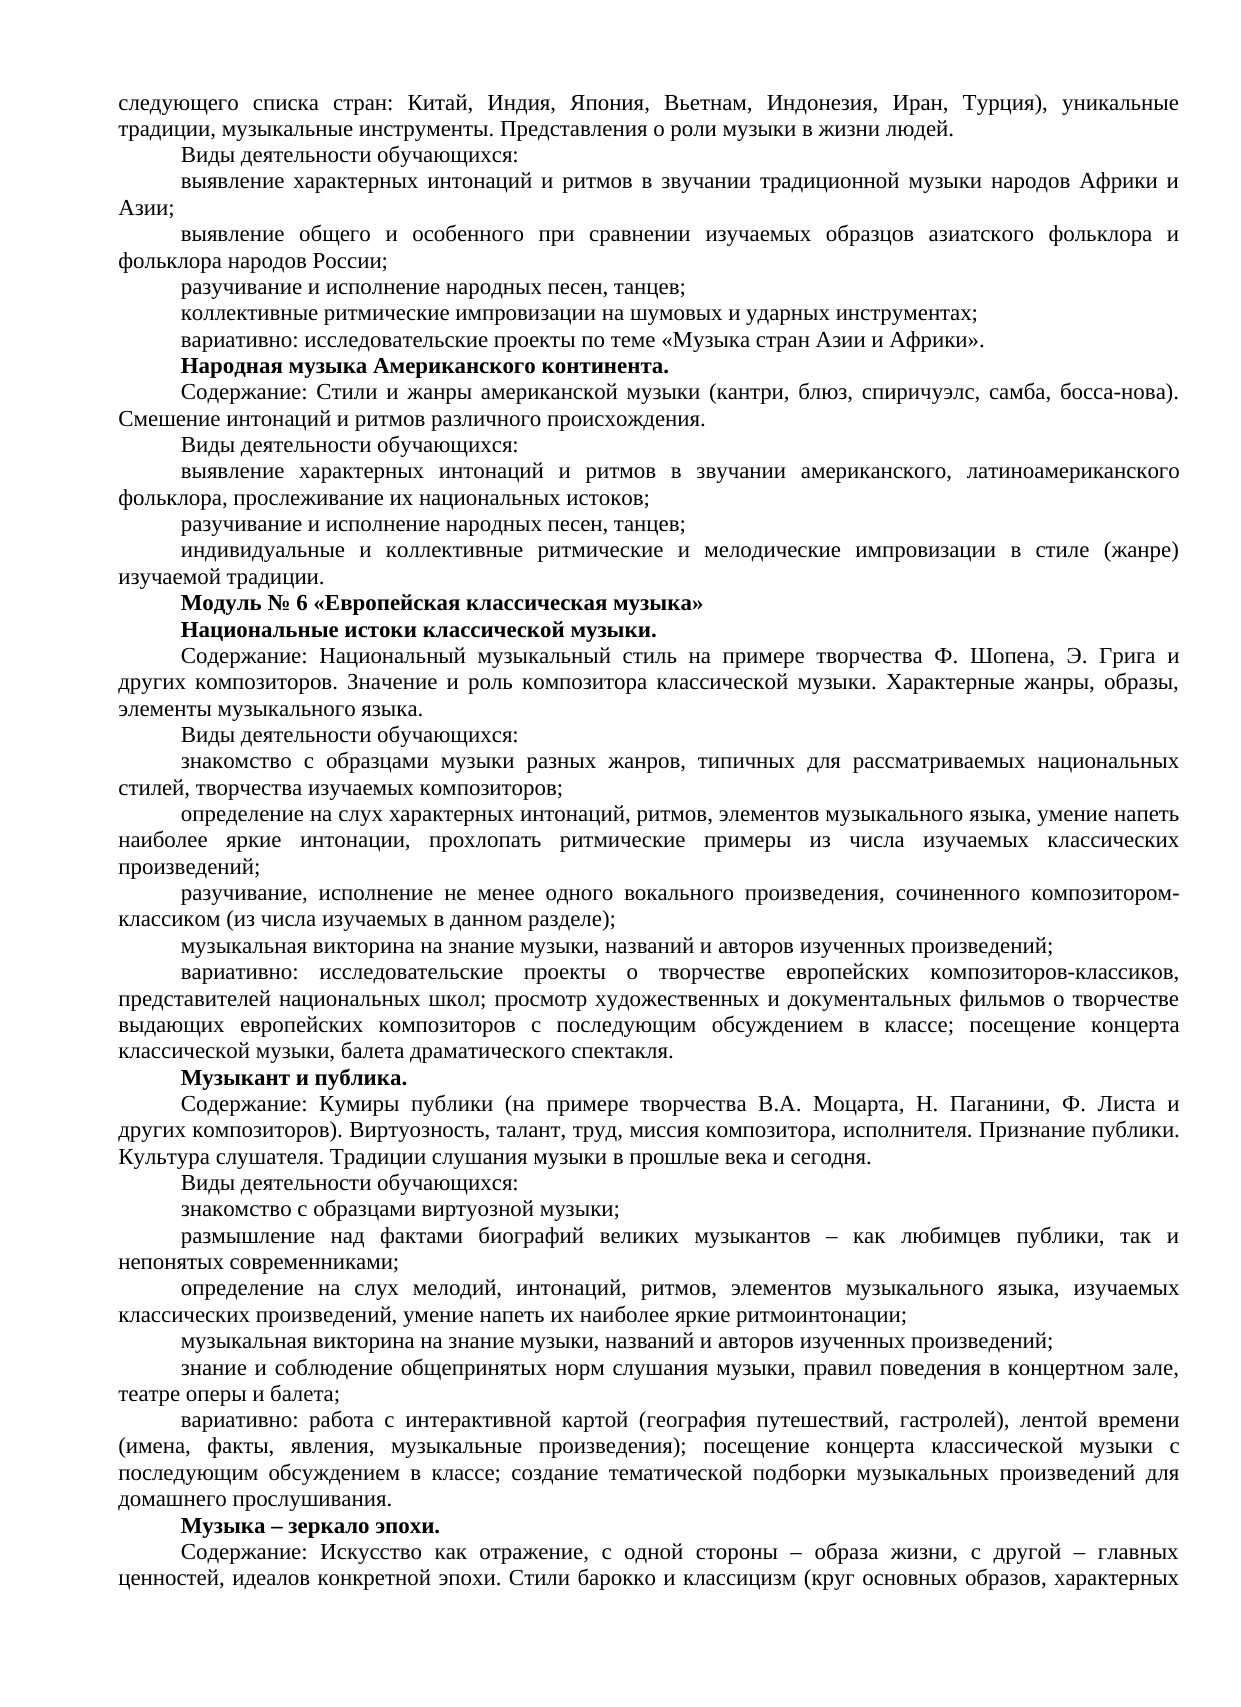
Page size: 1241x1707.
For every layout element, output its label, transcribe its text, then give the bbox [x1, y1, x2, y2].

text Модуль № 6 «Европейская классическая музыка» [118, 589, 1181, 616]
text знакомство с образцами виртуозной музыки; [118, 1195, 1181, 1222]
text Содержание: Стили и жанры американской музыки (кантри, блюз, спиричуэлс, самба, босса-нова). Смешение интонаций и ритмов различного происхождения. [118, 378, 1181, 431]
text выявление общего и особенного при сравнении изучаемых образцов азиатского фольклора и фольклора народов России; [118, 220, 1181, 273]
text коллективные ритмические импровизации на шумовых и ударных инструментах; [118, 299, 1181, 326]
text Содержание: Кумиры публики (на примере творчества В.А. Моцарта, Н. Паганини, Ф. Листа и других композиторов). Виртуозность, талант, труд, миссия композитора, исполнителя. Признание публики. Культура слушателя. Традиции слушания музыки в прошлые века и сегодня. [118, 1090, 1181, 1169]
text знакомство с образцами музыки разных жанров, типичных для рассматриваемых национальных стилей, творчества изучаемых композиторов; [118, 747, 1181, 800]
text выявление характерных интонаций и ритмов в звучании американского, латиноамериканского фольклора, прослеживание их национальных истоков; [118, 457, 1181, 510]
text Народная музыка Американского континента. [118, 352, 1181, 378]
text разучивание, исполнение не менее одного вокального произведения, сочиненного композитором-классиком (из числа изучаемых в данном разделе); [118, 879, 1181, 932]
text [118, 1538, 1181, 1591]
text разучивание и исполнение народных песен, танцев; [118, 273, 1181, 299]
text Виды деятельности обучающихся: [118, 431, 1181, 457]
text вариативно: исследовательские проекты о творчестве европейских композиторов-классиков, представителей национальных школ; просмотр художественных и документальных фильмов о творчестве выдающих европейских композиторов с последующим обсуждением в классе; посещение концерта классической музыки, балета драматического спектакля. [118, 958, 1181, 1064]
text знание и соблюдение общепринятых норм слушания музыки, правил поведения в концертном зале, театре оперы и балета; [118, 1353, 1181, 1406]
text Содержание: Национальный музыкальный стиль на примере творчества Ф. Шопена, Э. Грига и других композиторов. Значение и роль композитора классической музыки. Характерные жанры, образы, элементы музыкального языка. [118, 642, 1181, 721]
text выявление характерных интонаций и ритмов в звучании традиционной музыки народов Африки и Азии; [118, 168, 1181, 220]
text Виды деятельности обучающихся: [118, 721, 1181, 747]
text Музыка – зеркало эпохи. [118, 1512, 1181, 1538]
text определение на слух мелодий, интонаций, ритмов, элементов музыкального языка, изучаемых классических произведений, умение напеть их наиболее яркие ритмоинтонации; [118, 1274, 1181, 1327]
text музыкальная викторина на знание музыки, названий и авторов изученных произведений; [118, 932, 1181, 958]
text индивидуальные и коллективные ритмические и мелодические импровизации в стиле (жанре) изучаемой традиции. [118, 537, 1181, 589]
text вариативно: исследовательские проекты по теме «Музыка стран Азии и Африки». [118, 326, 1181, 352]
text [118, 88, 1181, 141]
text размышление над фактами биографий великих музыкантов – как любимцев публики, так и непонятых современниками; [118, 1222, 1181, 1274]
text вариативно: работа с интерактивной картой (география путешествий, гастролей), лентой времени (имена, факты, явления, музыкальные произведения); посещение концерта классической музыки с последующим обсуждением в классе; создание тематической подборки музыкальных произведений для домашнего прослушивания. [118, 1406, 1181, 1512]
text Национальные истоки классической музыки. [118, 616, 1181, 642]
text определение на слух характерных интонаций, ритмов, элементов музыкального языка, умение напеть наиболее яркие интонации, прохлопать ритмические примеры из числа изучаемых классических произведений; [118, 800, 1181, 879]
text разучивание и исполнение народных песен, танцев; [118, 510, 1181, 537]
text музыкальная викторина на знание музыки, названий и авторов изученных произведений; [118, 1327, 1181, 1353]
text Виды деятельности обучающихся: [118, 1169, 1181, 1195]
text Виды деятельности обучающихся: [118, 141, 1181, 168]
text Музыкант и публика. [118, 1064, 1181, 1090]
